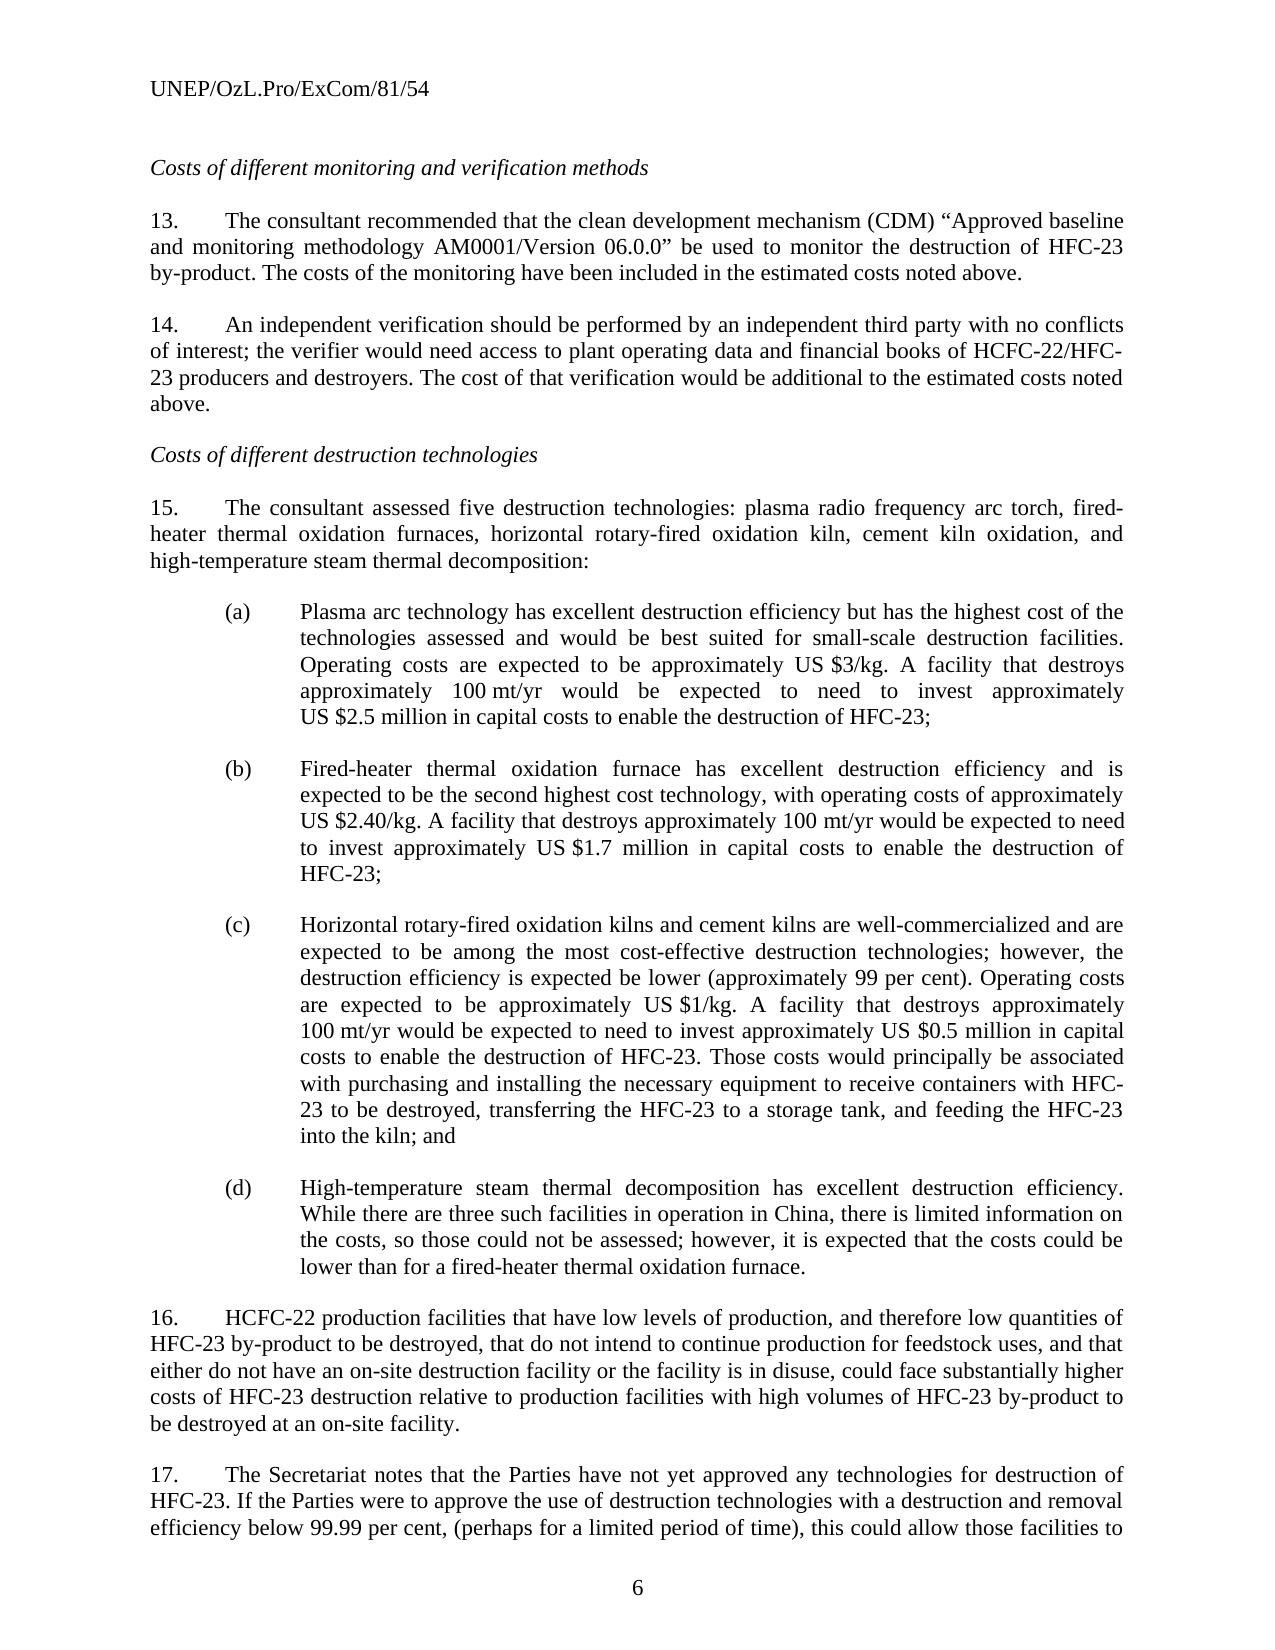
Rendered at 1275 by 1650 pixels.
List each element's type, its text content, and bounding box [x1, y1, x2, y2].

subtitle Plasma arc technology has excellent destruction efficiency but has the highest cost of the technologies assessed and would be best suited for small-scale destruction facilities. Operating costs are expected to be approximately US $3/kg. A facility that destroys approximately 100 mt/yr would be expected to need to invest approximately US $2.5 million in capital costs to enable the destruction of HFC-23; [225, 598, 1125, 730]
text Costs of different monitoring and verification methods [150, 154, 1125, 180]
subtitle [150, 1461, 1125, 1540]
subtitle The consultant recommended that the clean development mechanism (CDM) “Approved baseline and monitoring methodology AM0001/Version 06.0.0” be used to monitor the destruction of HFC-23 by-product. The costs of the monitoring have been included in the estimated costs noted above. [150, 207, 1125, 286]
text Costs of different destruction technologies [150, 441, 1125, 468]
subtitle An independent verification should be performed by an independent third party with no conflicts of interest; the verifier would need access to plant operating data and financial books of HCFC-22/HFC-23 producers and destroyers. The cost of that verification would be additional to the estimated costs noted above. [150, 311, 1125, 416]
subtitle Horizontal rotary-fired oxidation kilns and cement kilns are well-commercialized and are expected to be among the most cost-effective destruction technologies; however, the destruction efficiency is expected be lower (approximately 99 per cent). Operating costs are expected to be approximately US $1/kg. A facility that destroys approximately 100 mt/yr would be expected to need to invest approximately US $0.5 million in capital costs to enable the destruction of HFC-23. Those costs would principally be associated with purchasing and installing the necessary equipment to receive containers with HFC-23 to be destroyed, transferring the HFC-23 to a storage tank, and feeding the HFC-23 into the kiln; and [225, 912, 1125, 1149]
subtitle HCFC-22 production facilities that have low levels of production, and therefore low quantities of HFC-23 by-product to be destroyed, that do not intend to continue production for feedstock uses, and that either do not have an on-site destruction facility or the facility is in disuse, could face substantially higher costs of HFC-23 destruction relative to production facilities with high volumes of HFC-23 by-product to be destroyed at an on-site facility. [150, 1304, 1125, 1436]
subtitle High-temperature steam thermal decomposition has excellent destruction efficiency. While there are three such facilities in operation in China, there is limited information on the costs, so those could not be assessed; however, it is expected that the costs could be lower than for a fired-heater thermal oxidation furnace. [225, 1174, 1125, 1279]
subtitle Fired-heater thermal oxidation furnace has excellent destruction efficiency and is expected to be the second highest cost technology, with operating costs of approximately US $2.40/kg. A facility that destroys approximately 100 mt/yr would be expected to need to invest approximately US $1.7 million in capital costs to enable the destruction of HFC-23; [225, 755, 1125, 887]
subtitle The consultant assessed five destruction technologies: plasma radio frequency arc torch, fired-heater thermal oxidation furnaces, horizontal rotary-fired oxidation kiln, cement kiln oxidation, and high-temperature steam thermal decomposition: [150, 494, 1125, 573]
